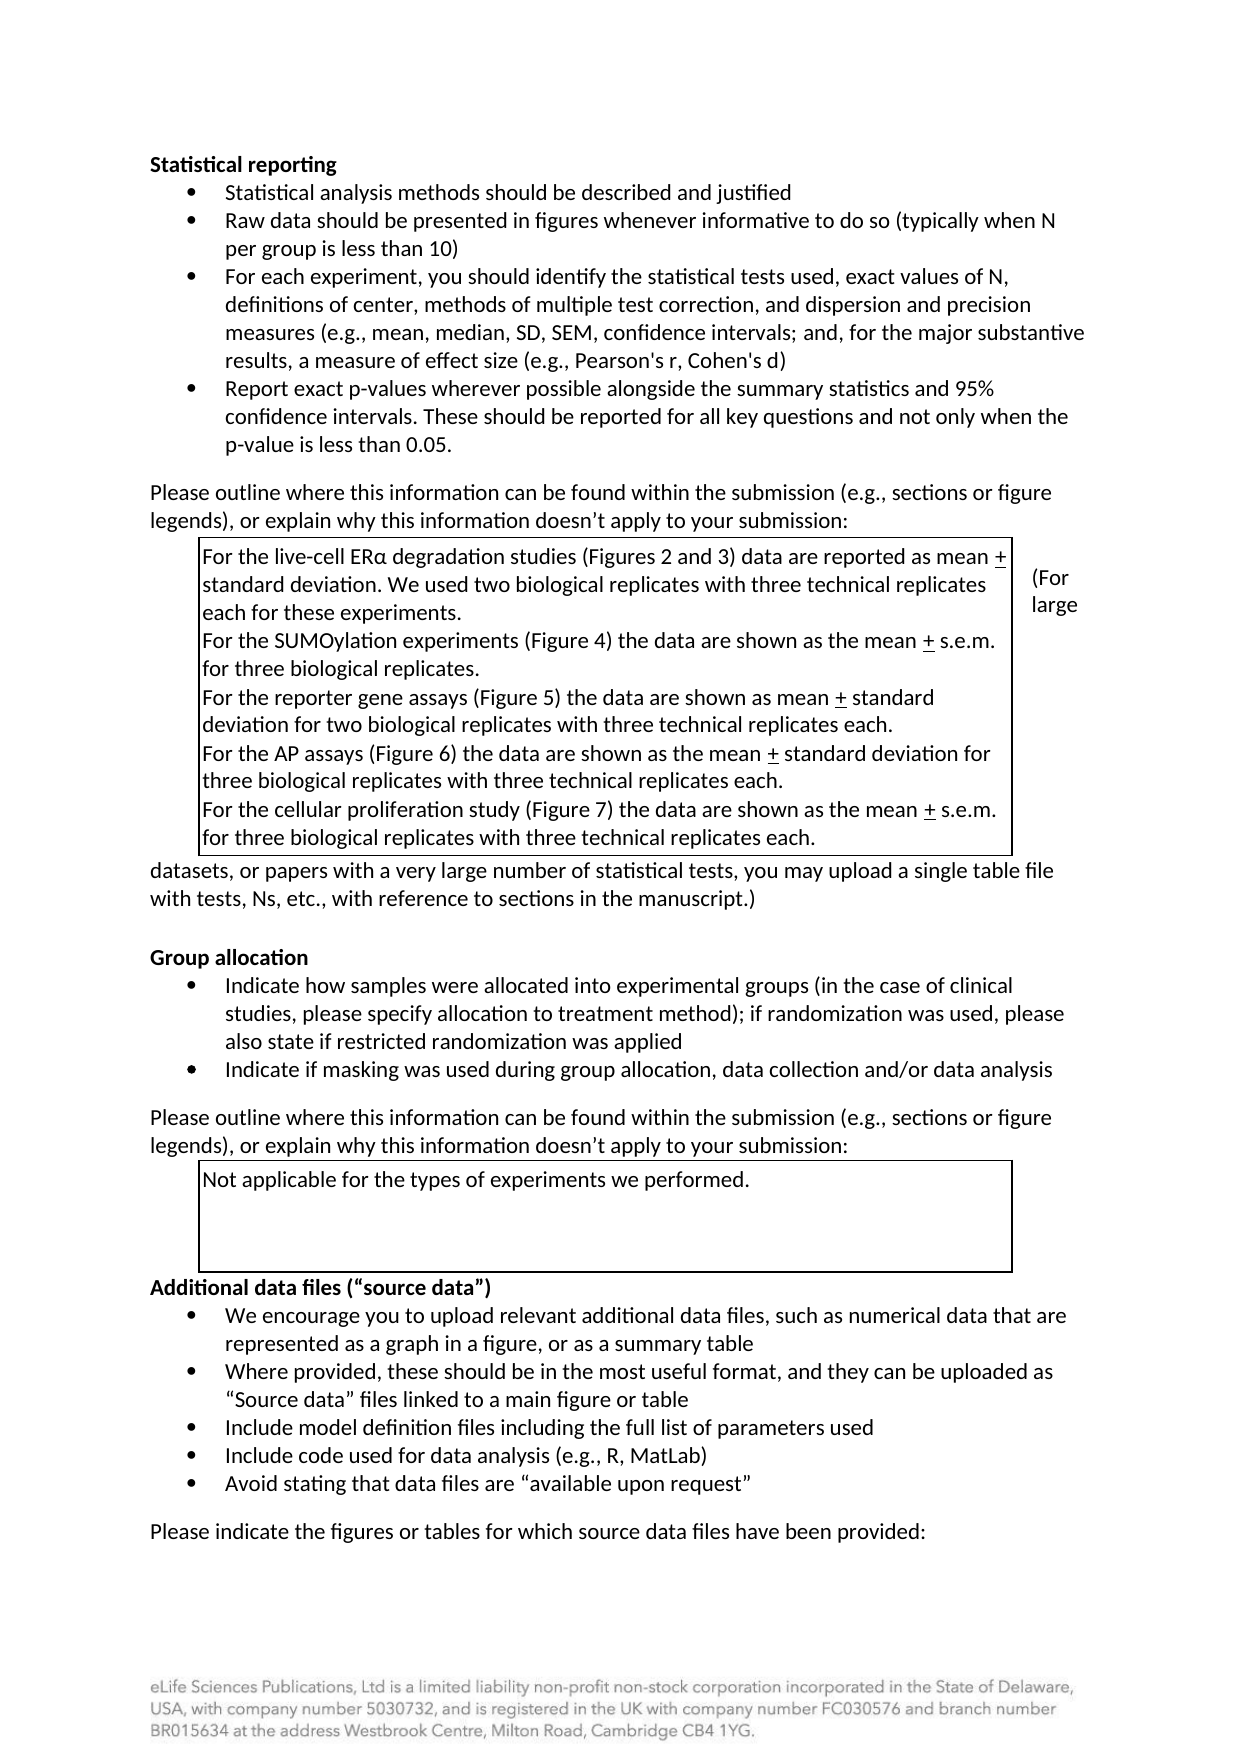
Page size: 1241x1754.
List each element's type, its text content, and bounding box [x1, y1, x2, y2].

list We encourage you to upload relevant additional data files, such as numerical data that are represented as a graph in a figure, or as a summary table [187, 1301, 1090, 1357]
text For the SUMOylation experiments (Figure 4) the data are shown as the mean + s.e.m. for three biological replicates. [202, 627, 1009, 683]
list Raw data should be presented in figures whenever informative to do so (typically when N per group is less than 10) [187, 206, 1090, 262]
text For the reporter gene assays (Figure 5) the data are shown as mean + standard deviation for two biological replicates with three technical replicates each. [202, 683, 1009, 739]
list Indicate if masking was used during group allocation, data collection and/or data analysis [187, 1055, 1090, 1083]
text For the cellular proliferation study (Figure 7) the data are shown as the mean + s.e.m. for three biological replicates with three technical replicates each. [200, 795, 1011, 853]
text For the live-cell ERα degradation studies (Figures 2 and 3) data are reported as mean + standard deviation. We used two biological replicates with three technical replicates each for these experiments. [200, 540, 1011, 627]
text Group allocation [150, 943, 1090, 971]
list Statistical analysis methods should be described and justified [187, 178, 1090, 206]
list Include model definition files including the full list of parameters used [187, 1413, 1090, 1441]
list For each experiment, you should identify the statistical tests used, exact values of N, definitions of center, methods of multiple test correction, and dispersion and precision measures (e.g., mean, median, SD, SEM, confidence intervals; and, for the major substantive results, a measure of effect size (e.g., Pearson's r, Cohen's d) [187, 262, 1090, 374]
list Include code used for data analysis (e.g., R, MatLab) [187, 1441, 1090, 1469]
text Not applicable for the types of experiments we performed. [200, 1163, 1011, 1195]
list Indicate how samples were allocated into experimental groups (in the case of clinical studies, please specify allocation to treatment method); if randomization was used, please also state if restricted randomization was applied [187, 971, 1090, 1055]
text Additional data files (“source data”) [150, 1190, 1090, 1301]
text Statistical reporting [150, 150, 1090, 178]
text Please indicate the figures or tables for which source data files have been provided: [150, 1517, 1090, 1545]
list Where provided, these should be in the most useful format, and they can be uploaded as “Source data” files linked to a main figure or table [187, 1357, 1090, 1413]
list Report exact p-values wherever possible alongside the summary statistics and 95% confidence intervals. These should be reported for all key questions and not only when the p-value is less than 0.05. [187, 374, 1090, 458]
list Avoid stating that data files are “available upon request” [187, 1469, 1090, 1497]
text (For large datasets, or papers with a very large number of statistical tests, you may upload a single table file with tests, Ns, etc., with reference to sections in the manuscript.) [150, 563, 1090, 912]
picture [0, 1635, 1241, 1754]
text For the AP assays (Figure 6) the data are shown as the mean + standard deviation for three biological replicates with three technical replicates each. [202, 739, 1009, 795]
